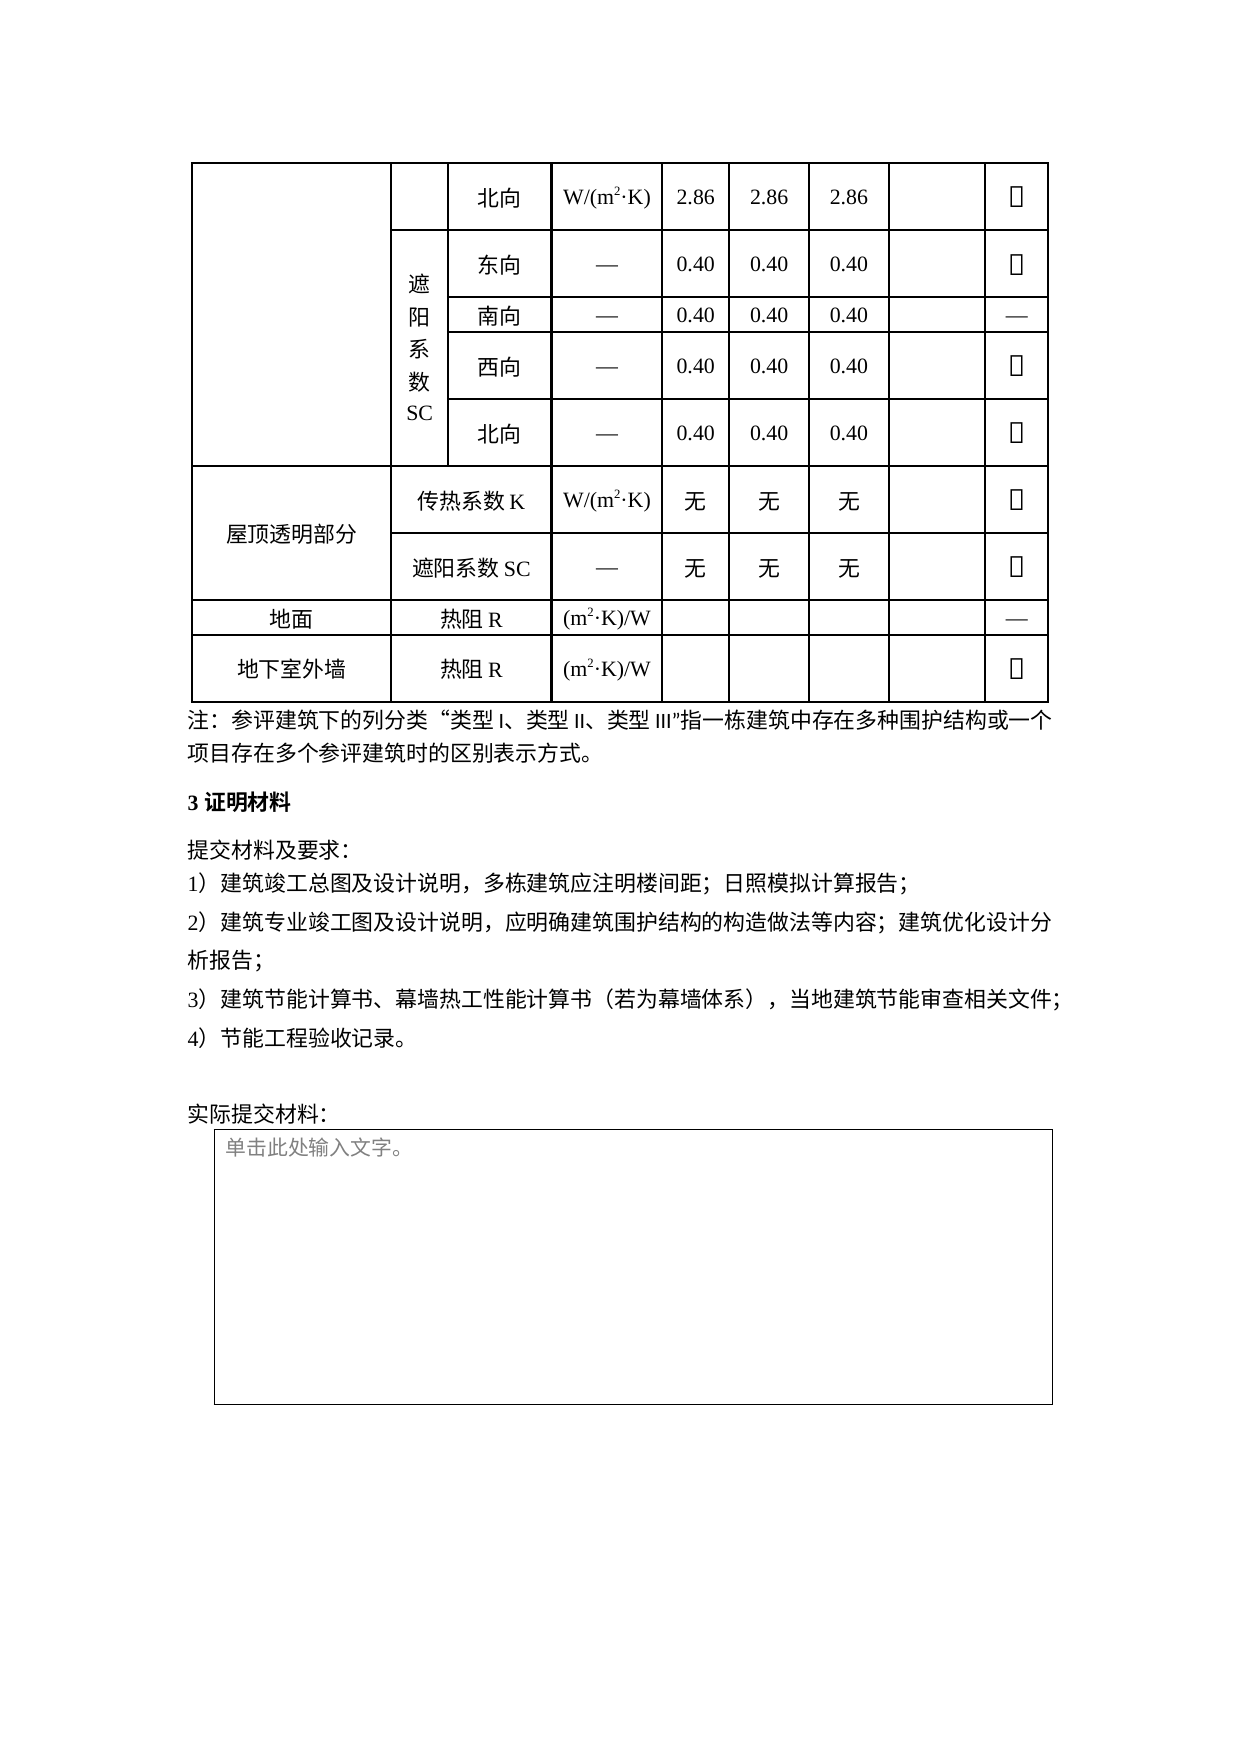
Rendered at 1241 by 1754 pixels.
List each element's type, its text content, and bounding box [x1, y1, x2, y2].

text 2）建筑专业竣工图及设计说明，应明确建筑围护结构的构造做法等内容；建筑优化设计分析报告； [187, 904, 1053, 976]
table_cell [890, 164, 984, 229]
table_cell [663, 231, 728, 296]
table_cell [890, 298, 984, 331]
text 3）建筑节能计算书、幕墙热工性能计算书（若为幕墙体系），当地建筑节能审查相关文件； [187, 982, 1053, 1014]
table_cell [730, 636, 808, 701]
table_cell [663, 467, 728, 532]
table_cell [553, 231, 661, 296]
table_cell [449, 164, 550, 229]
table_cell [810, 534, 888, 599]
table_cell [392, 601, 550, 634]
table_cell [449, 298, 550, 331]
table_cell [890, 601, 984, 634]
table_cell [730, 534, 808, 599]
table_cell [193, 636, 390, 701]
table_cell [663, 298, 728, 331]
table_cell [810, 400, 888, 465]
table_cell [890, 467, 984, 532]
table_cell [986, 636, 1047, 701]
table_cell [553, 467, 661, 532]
text 3 证明材料 [187, 784, 1053, 817]
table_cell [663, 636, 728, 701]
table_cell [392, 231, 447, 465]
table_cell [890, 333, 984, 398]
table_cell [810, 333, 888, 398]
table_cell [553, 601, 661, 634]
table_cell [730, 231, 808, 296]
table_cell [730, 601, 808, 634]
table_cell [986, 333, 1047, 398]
text 1）建筑竣工总图及设计说明，多栋建筑应注明楼间距；日照模拟计算报告； [187, 865, 1053, 898]
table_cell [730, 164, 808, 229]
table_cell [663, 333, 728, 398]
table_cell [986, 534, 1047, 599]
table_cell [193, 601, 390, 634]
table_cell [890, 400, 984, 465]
text 注：参评建筑下的列分类“类型I、类型II、类型III”指一栋建筑中存在多种围护结构或一个项目存在多个参评建筑时的区别表示方式。 [187, 703, 1053, 768]
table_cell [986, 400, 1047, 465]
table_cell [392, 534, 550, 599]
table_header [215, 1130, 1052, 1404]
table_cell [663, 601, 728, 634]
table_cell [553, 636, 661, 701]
text 提交材料及要求： [187, 833, 1053, 865]
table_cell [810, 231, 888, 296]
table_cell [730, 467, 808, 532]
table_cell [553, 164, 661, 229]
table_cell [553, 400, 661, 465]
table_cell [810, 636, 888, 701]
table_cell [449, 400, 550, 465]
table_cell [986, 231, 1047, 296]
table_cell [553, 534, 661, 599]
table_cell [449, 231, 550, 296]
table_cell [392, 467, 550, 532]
text 4）节能工程验收记录。 [187, 1021, 1053, 1053]
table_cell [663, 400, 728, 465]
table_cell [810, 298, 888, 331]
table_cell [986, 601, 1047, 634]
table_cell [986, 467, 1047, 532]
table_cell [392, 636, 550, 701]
text 实际提交材料： [187, 1097, 1053, 1129]
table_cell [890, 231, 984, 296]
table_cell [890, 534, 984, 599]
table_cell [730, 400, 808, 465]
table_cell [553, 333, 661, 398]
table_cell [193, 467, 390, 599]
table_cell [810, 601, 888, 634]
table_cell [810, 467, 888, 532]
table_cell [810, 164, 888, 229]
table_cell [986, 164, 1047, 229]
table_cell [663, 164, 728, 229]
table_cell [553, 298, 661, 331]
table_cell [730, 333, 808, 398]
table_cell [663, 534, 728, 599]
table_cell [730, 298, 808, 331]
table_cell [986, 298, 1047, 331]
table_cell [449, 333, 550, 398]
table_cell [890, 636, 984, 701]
